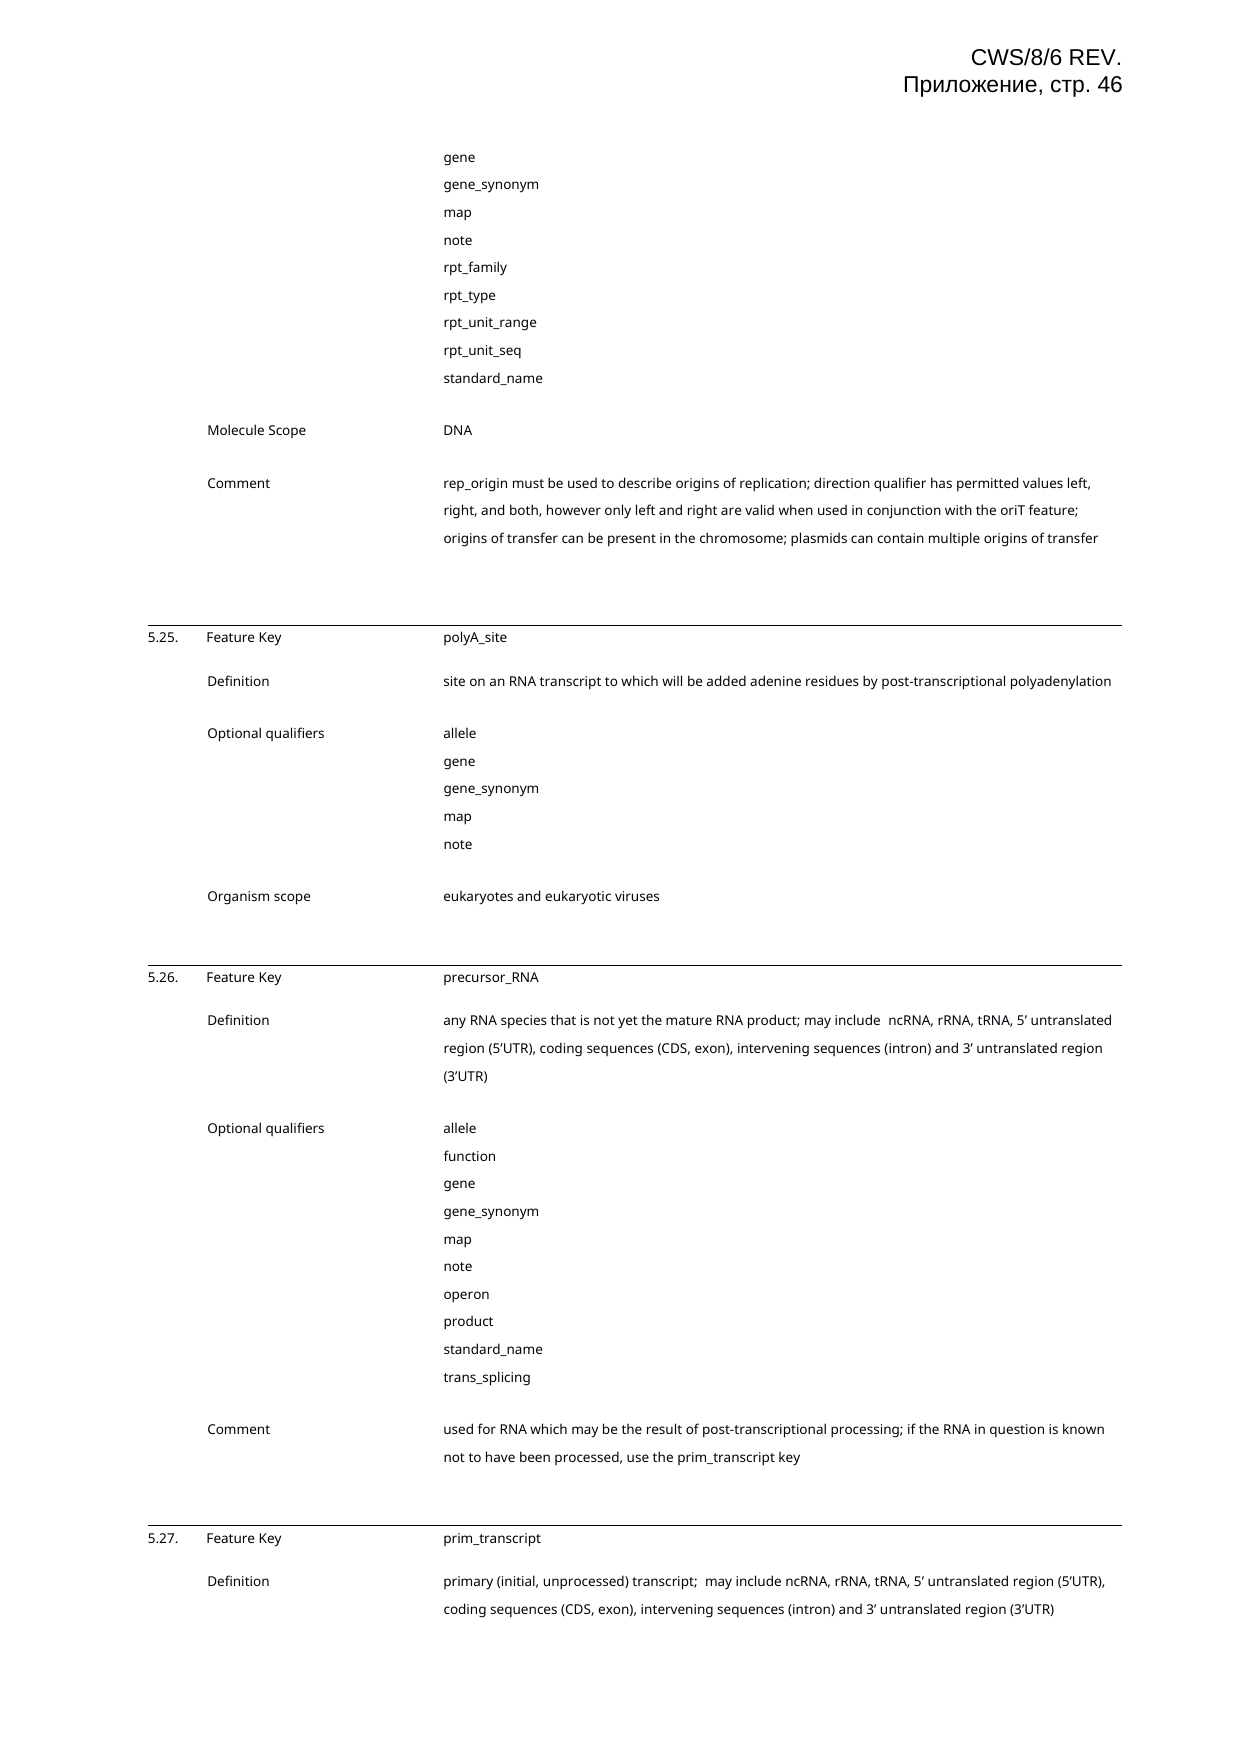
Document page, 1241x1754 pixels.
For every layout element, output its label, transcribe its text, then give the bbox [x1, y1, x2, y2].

text rpt_type [443, 286, 1122, 304]
text note [443, 834, 1122, 853]
text Definition site on an RNA transcript to which will be added adenine residues by post-transcriptional polyadenylation [207, 672, 1122, 690]
text note [443, 231, 1122, 249]
text rpt_unit_range [443, 313, 1122, 332]
text gene [443, 1174, 1122, 1193]
text operon [443, 1285, 1122, 1303]
text Definition any RNA species that is not yet the mature RNA product; may include ncRNA, rRNA, tRNA, 5’ untranslated region (5’UTR), coding sequences (CDS, exon), intervening sequences (intron) and 3’ untranslated region (3’UTR) [207, 1011, 1122, 1085]
text Feature Key precursor_RNA [148, 966, 1122, 986]
text Definition primary (initial, unprocessed) transcript; may include ncRNA, rRNA, tRNA, 5’ untranslated region (5’UTR), coding sequences (CDS, exon), intervening sequences (intron) and 3’ untranslated region (3’UTR) [207, 1572, 1122, 1618]
text map [443, 203, 1122, 221]
text standard_name [443, 1340, 1122, 1358]
text trans_splicing [443, 1368, 1122, 1386]
text map [443, 1229, 1122, 1248]
text gene [443, 148, 1122, 166]
text Organism scope eukaryotes and eukaryotic viruses [207, 887, 1122, 906]
text note [443, 1257, 1122, 1276]
text function [443, 1147, 1122, 1165]
text gene_synonym [443, 1202, 1122, 1220]
text rpt_unit_seq [443, 341, 1122, 359]
text Molecule Scope DNA [207, 421, 1122, 439]
text rpt_family [443, 258, 1122, 277]
text Feature Key polyA_site [148, 626, 1122, 647]
text Optional qualifiers allele [207, 1119, 1122, 1138]
text map [443, 807, 1122, 825]
text gene_synonym [443, 779, 1122, 798]
text gene_synonym [443, 175, 1122, 194]
text product [443, 1312, 1122, 1331]
text Optional qualifiers allele [207, 724, 1122, 743]
text gene [443, 752, 1122, 770]
text standard_name [443, 368, 1122, 387]
text Feature Key prim_transcript [148, 1526, 1122, 1547]
text Comment used for RNA which may be the result of post-transcriptional processing; if the RNA in question is known not to have been processed, use the prim_transcript key [207, 1420, 1122, 1466]
text Comment rep_origin must be used to describe origins of replication; direction qualifier has permitted values left, right, and both, however only left and right are valid when used in conjunction with the oriT feature; origins of transfer can be present in the chromosome; plasmids can contain multiple origins of transfer [207, 474, 1122, 547]
